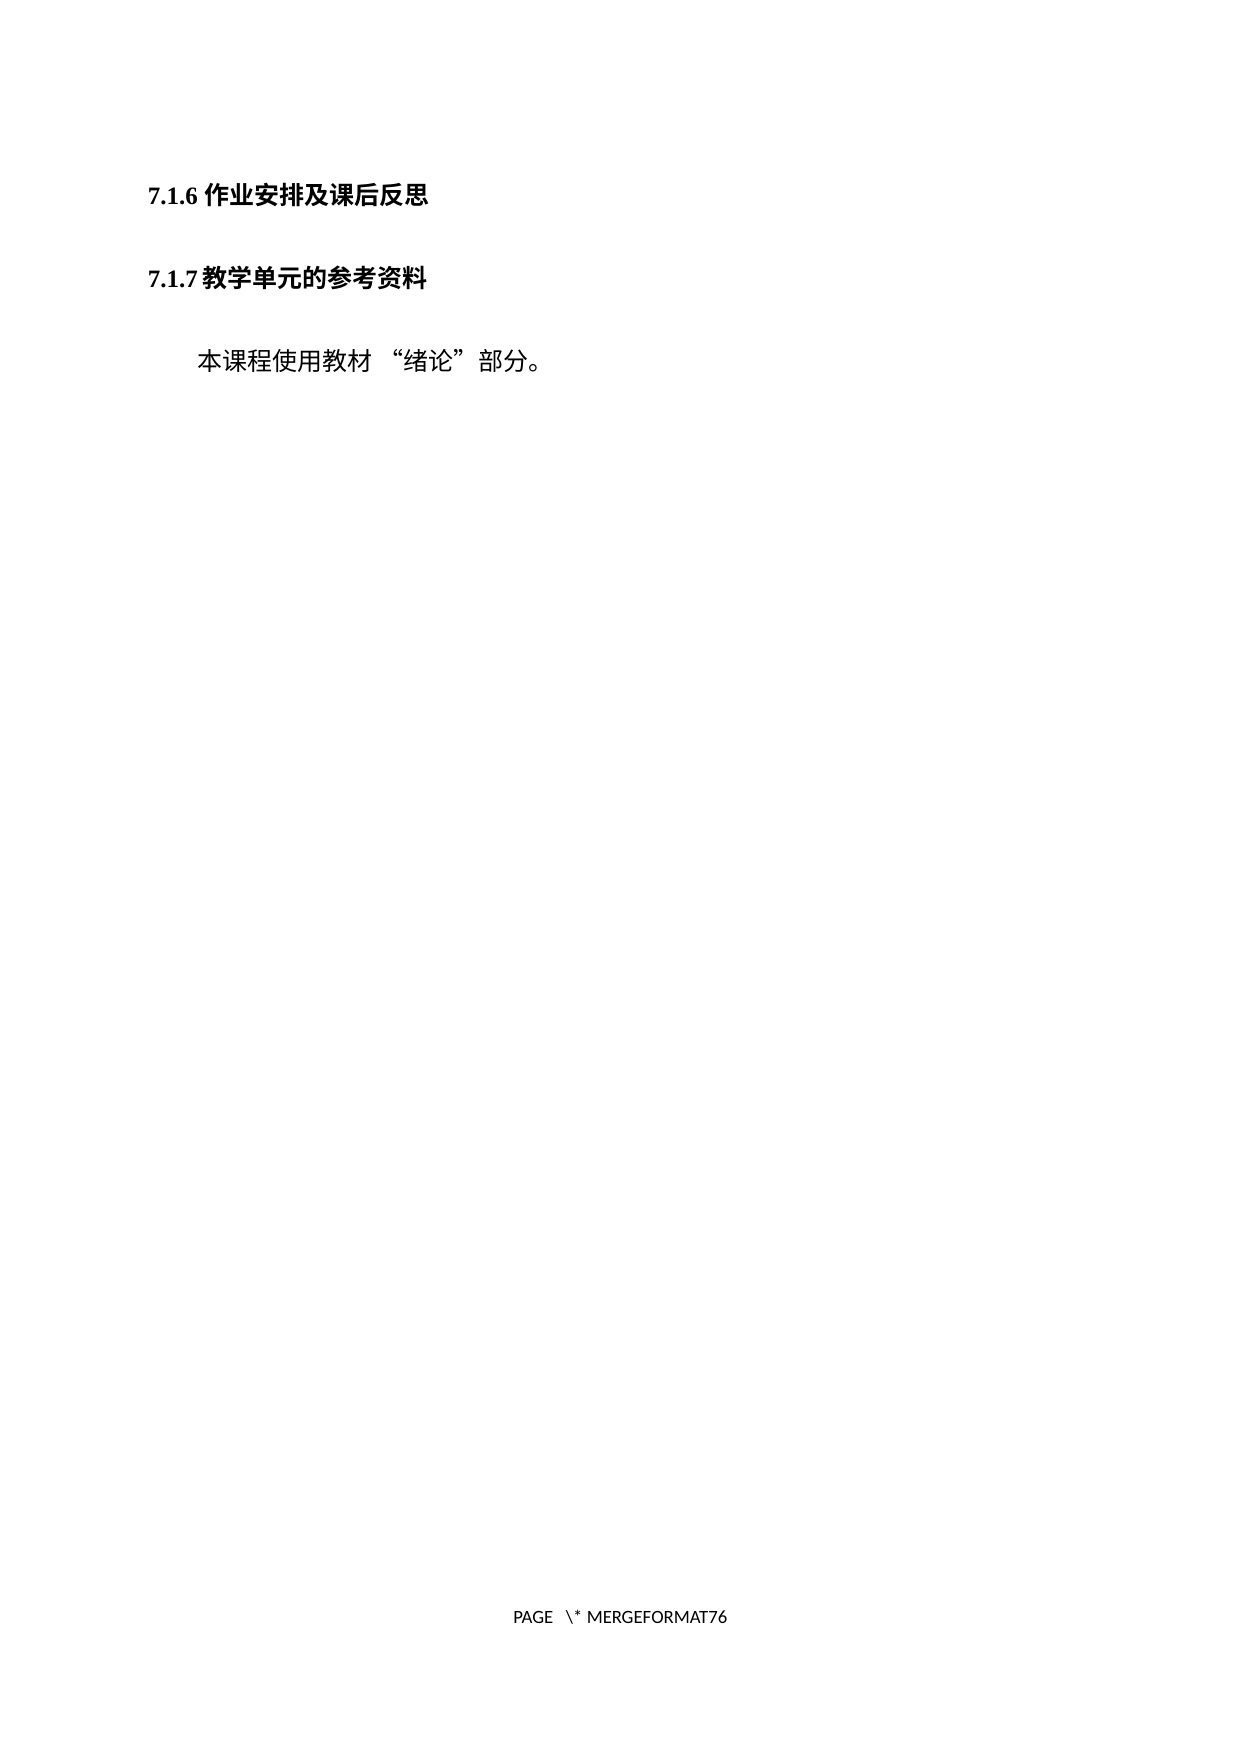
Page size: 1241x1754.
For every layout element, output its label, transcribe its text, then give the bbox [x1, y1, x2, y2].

subtitle 7.1.6 作业安排及课后反思 [148, 161, 1092, 226]
subtitle 7.1.7教学单元的参考资料 [148, 244, 1092, 309]
text 本课程使用教材 “绪论”部分。 [148, 327, 1092, 392]
